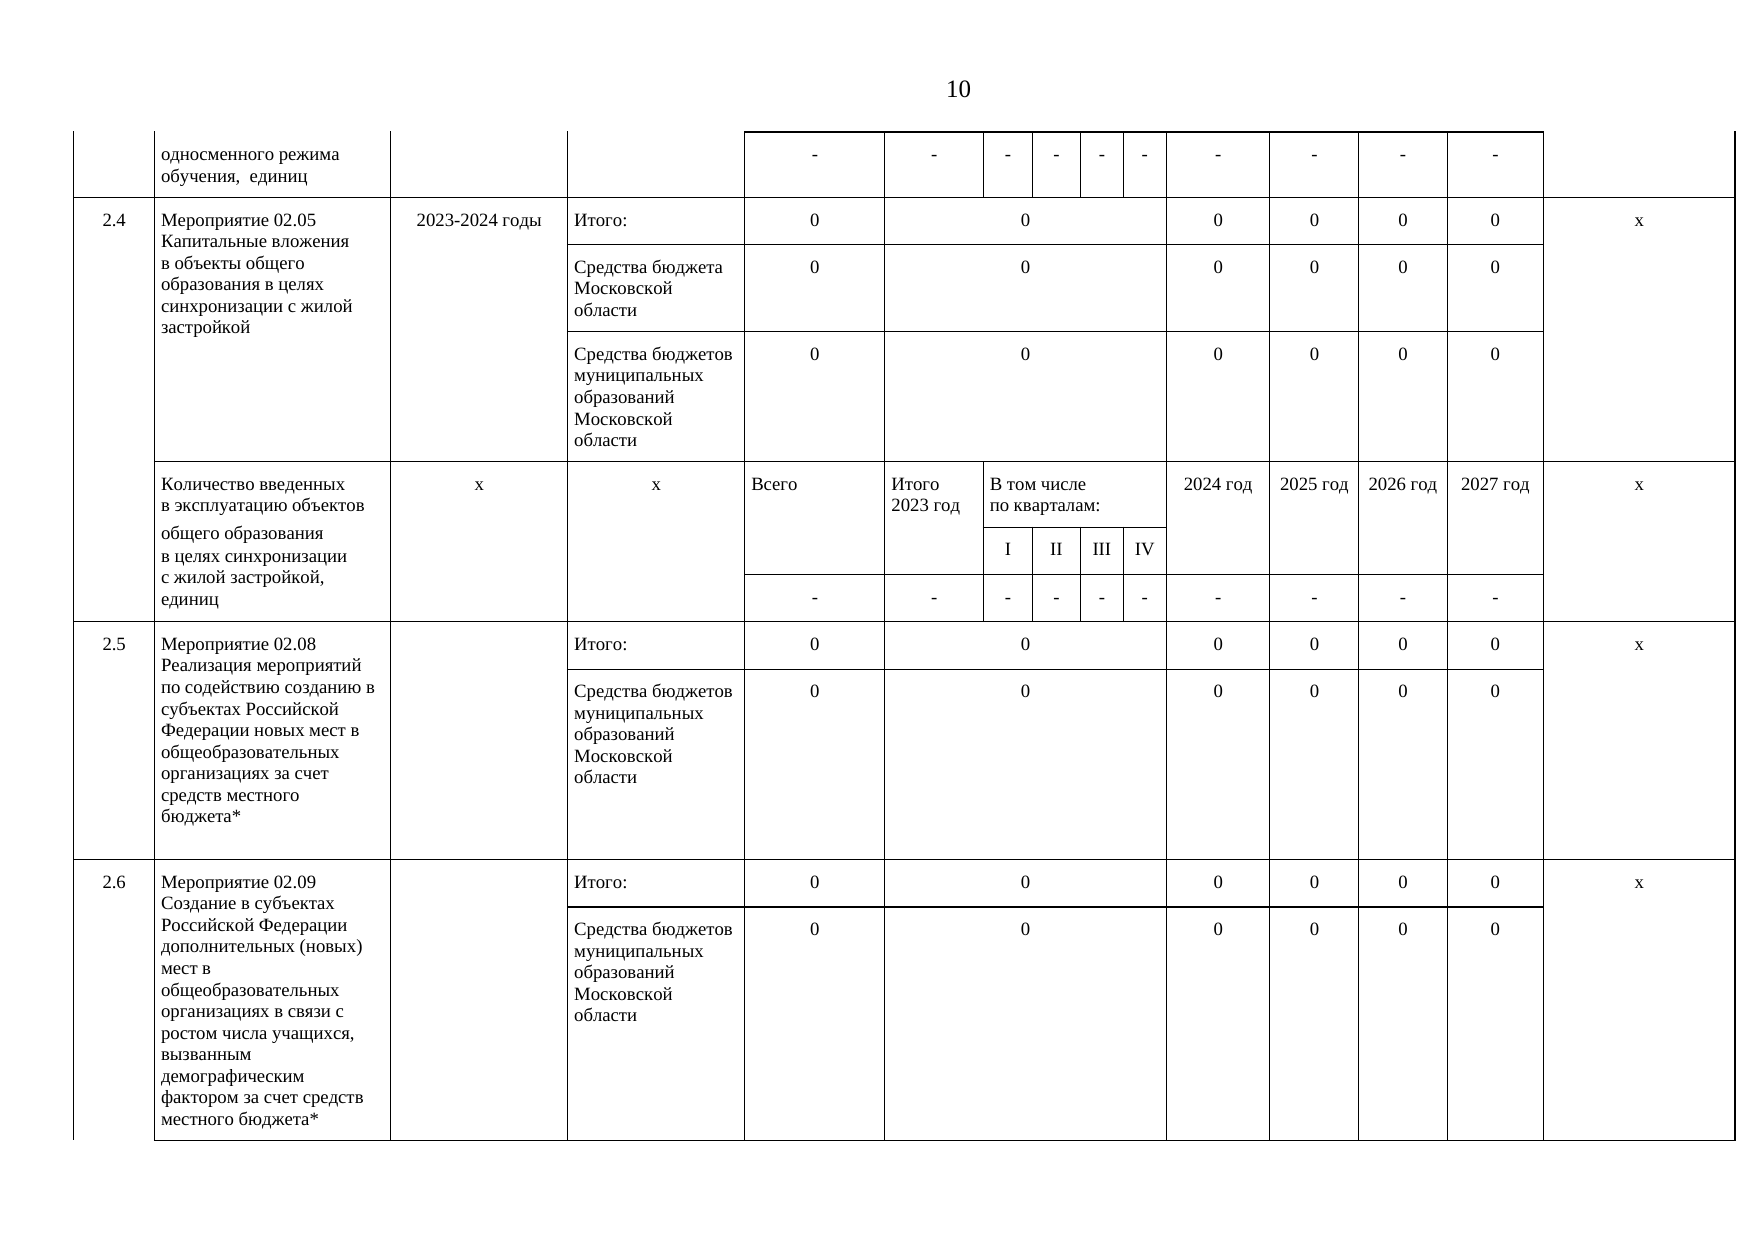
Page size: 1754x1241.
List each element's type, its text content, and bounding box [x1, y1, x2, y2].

table_cell IV [1124, 528, 1166, 574]
table_cell I [984, 528, 1032, 574]
table_cell 0 [1448, 198, 1543, 244]
table_cell 0 [1448, 622, 1543, 668]
table_cell 0 [885, 670, 1166, 859]
table_cell 0 [745, 670, 884, 859]
table_cell - [1448, 133, 1543, 197]
table_cell х [568, 462, 744, 621]
table_cell 0 [1359, 332, 1447, 461]
table_cell х [1544, 622, 1734, 859]
table_cell 0 [885, 198, 1166, 244]
table_cell 2027 год [1448, 462, 1543, 574]
table_cell 0 [885, 860, 1166, 906]
table_cell - [1167, 575, 1269, 621]
table_cell 0 [1270, 908, 1358, 1140]
table_cell х [1544, 198, 1734, 461]
table_cell - [1124, 575, 1166, 621]
table_cell Средства бюджетов муниципальных образований Московской области [568, 332, 744, 461]
table_cell х [1544, 860, 1734, 1140]
table_cell 2.6 [74, 860, 154, 1140]
table_cell - [1081, 575, 1123, 621]
table_cell 0 [1448, 860, 1543, 906]
table_cell 0 [885, 908, 1166, 1140]
table_cell - [984, 575, 1032, 621]
table_cell Всего [745, 462, 884, 574]
table_cell 2026 год [1359, 462, 1447, 574]
table_cell Мероприятие 02.09 Создание в субъектах Российской Федерации дополнительных (новых) мест в общеобразовательных организациях в связи с ростом числа учащихся, вызванным демографическим фактором за счет средств местного бюджета* [155, 860, 390, 1140]
table_cell 2.5 [74, 622, 154, 859]
table_cell 0 [1448, 670, 1543, 859]
table_cell 0 [745, 622, 884, 668]
table_cell Средства бюджетов муниципальных образований Московской области [568, 670, 744, 859]
table_cell 0 [1359, 198, 1447, 244]
table_cell Итого: [568, 198, 744, 244]
table_cell 2024 год [1167, 462, 1269, 574]
table_cell 0 [1359, 860, 1447, 906]
table_cell 0 [1167, 860, 1269, 906]
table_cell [568, 908, 744, 1140]
table_cell 0 [1448, 245, 1543, 331]
table_cell 0 [1270, 670, 1358, 859]
table_cell 0 [1270, 198, 1358, 244]
table_cell 0 [1270, 332, 1358, 461]
table_cell В том числе по кварталам: [984, 462, 1166, 527]
table_cell 0 [885, 622, 1166, 668]
table_cell 0 [1359, 908, 1447, 1140]
table_cell - [1081, 133, 1123, 197]
table_cell Итого: [568, 622, 744, 668]
table_cell - [1167, 133, 1269, 197]
table_cell 0 [1167, 198, 1269, 244]
table_cell 0 [1167, 670, 1269, 859]
table_cell 0 [1167, 908, 1269, 1140]
table_cell Количество введенных в эксплуатацию объектов общего образования в целях синхронизации с жилой застройкой, единиц [155, 462, 390, 621]
table_cell 0 [745, 908, 884, 1140]
table_cell Средства бюджета Московской области [568, 245, 744, 331]
table_cell 0 [1359, 670, 1447, 859]
table_cell III [1081, 528, 1123, 574]
table_cell 2023-2024 годы [391, 198, 567, 461]
table_cell - [1270, 575, 1358, 621]
table_cell - [1359, 575, 1447, 621]
table_cell 0 [1270, 860, 1358, 906]
table_cell - [1270, 133, 1358, 197]
table_cell 0 [1167, 245, 1269, 331]
table_cell - [1124, 133, 1166, 197]
table_cell II [1033, 528, 1080, 574]
table_cell 2025 год [1270, 462, 1358, 574]
table_cell х [391, 462, 567, 621]
table_cell - [745, 133, 884, 197]
table_cell 0 [1270, 245, 1358, 331]
table_cell 0 [885, 332, 1166, 461]
table_cell 0 [1359, 622, 1447, 668]
table_cell х [1544, 462, 1734, 621]
table_cell 0 [745, 245, 884, 331]
table_cell 0 [1448, 908, 1543, 1140]
table_cell 0 [1270, 622, 1358, 668]
table_cell 0 [745, 860, 884, 906]
table_cell Мероприятие 02.08 Реализация мероприятий по содействию созданию в субъектах Российской Федерации новых мест в общеобразовательных организациях за счет средств местного бюджета* [155, 622, 390, 859]
table_cell - [745, 575, 884, 621]
table_cell - [885, 575, 983, 621]
table_cell - [1448, 575, 1543, 621]
table_cell [391, 860, 567, 1140]
table_cell Итого 2023 год [885, 462, 983, 574]
table_cell Мероприятие 02.05 Капитальные вложения в объекты общего образования в целях синхронизации с жилой застройкой [155, 198, 390, 461]
table_cell - [885, 133, 983, 197]
table_cell - [1033, 133, 1080, 197]
table_cell 0 [1359, 245, 1447, 331]
table_cell 0 [885, 245, 1166, 331]
table_cell 0 [1167, 622, 1269, 668]
table_cell 2.4 [74, 198, 154, 621]
table_cell 0 [745, 198, 884, 244]
table_cell - [984, 133, 1032, 197]
table_cell 0 [1448, 332, 1543, 461]
table_cell [391, 622, 567, 859]
table_cell - [1033, 575, 1080, 621]
table_cell 0 [1167, 332, 1269, 461]
table_cell - [1359, 133, 1447, 197]
table_cell Итого: [568, 860, 744, 906]
table_cell 0 [745, 332, 884, 461]
